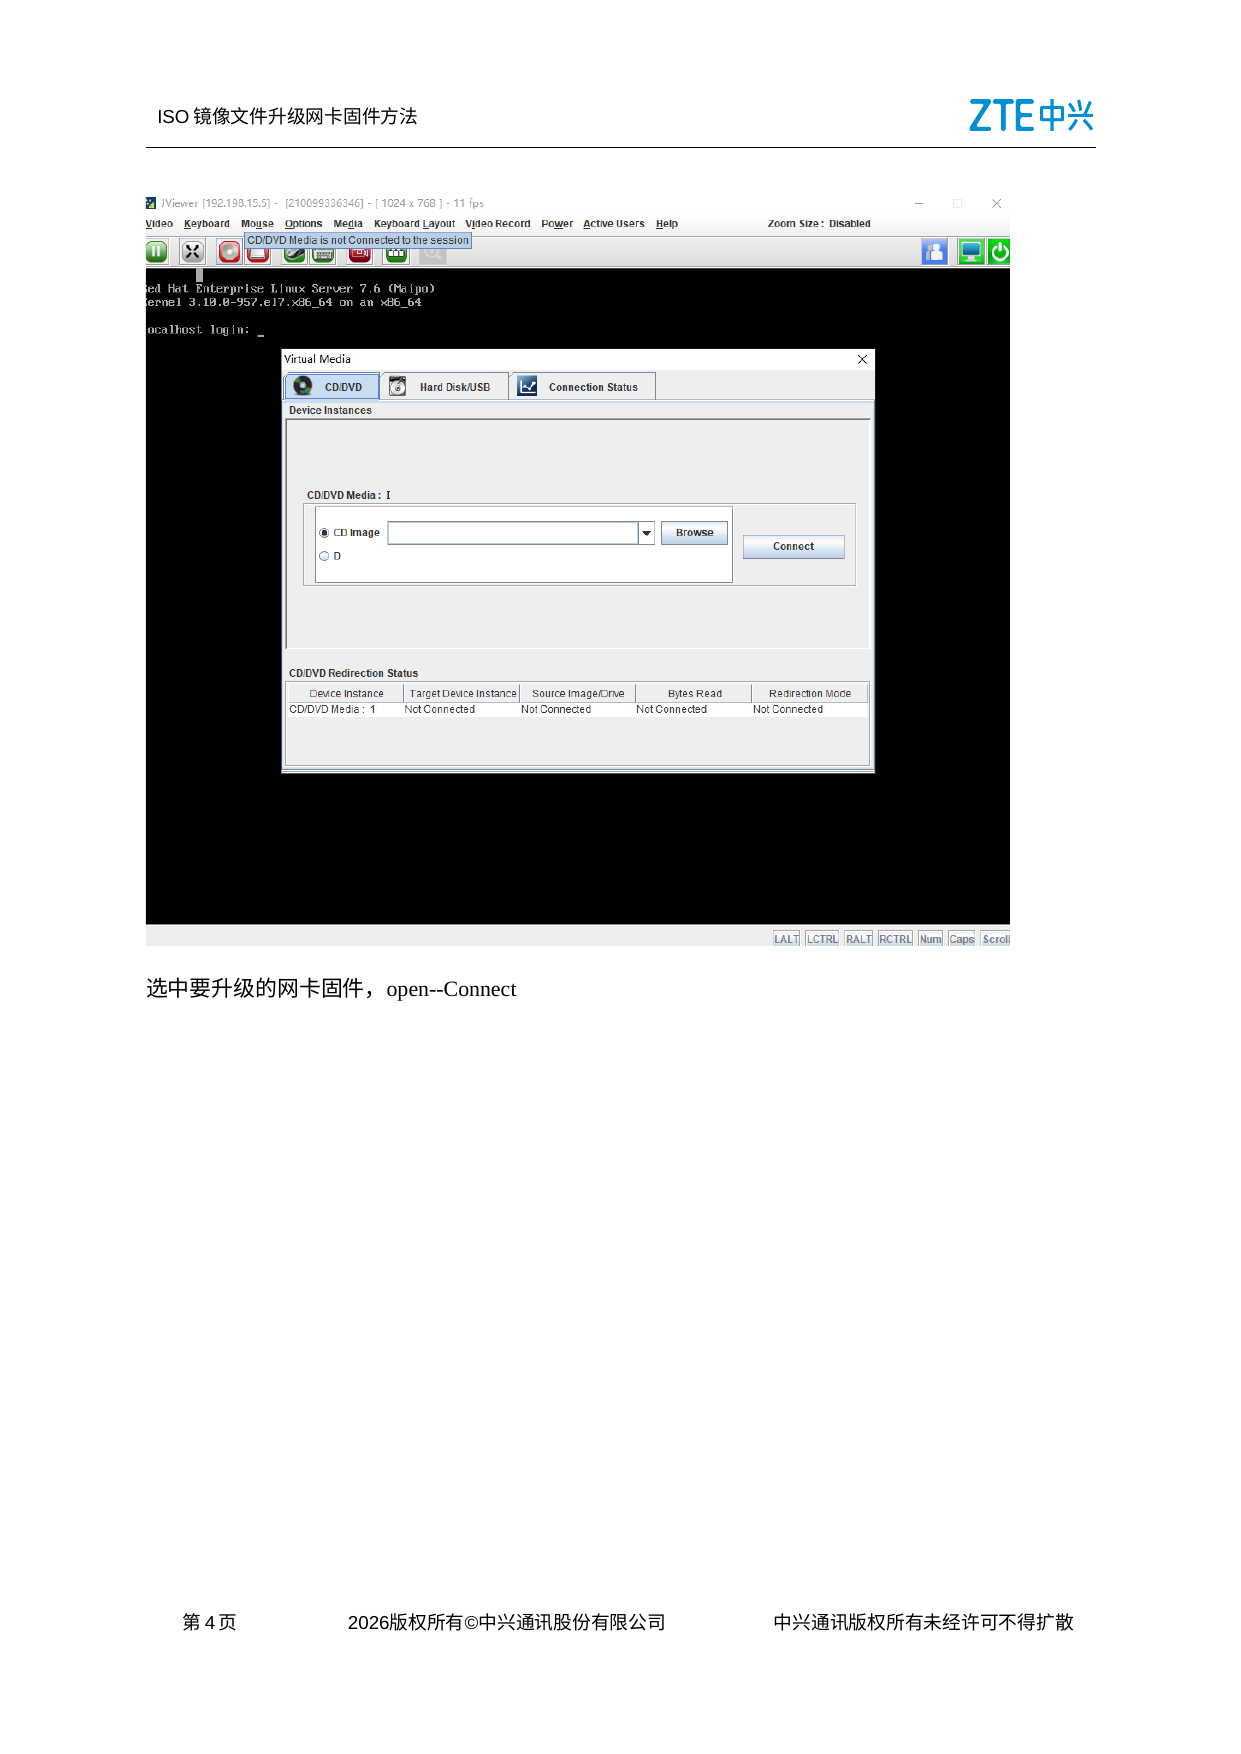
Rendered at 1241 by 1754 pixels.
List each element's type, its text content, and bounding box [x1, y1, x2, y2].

picture [1021, 99, 1050, 131]
picture [1072, 118, 1089, 131]
picture [1054, 110, 1060, 118]
picture [1006, 99, 1015, 131]
picture [1054, 99, 1093, 131]
picture [978, 104, 1001, 131]
picture [145, 197, 1010, 946]
picture [1086, 118, 1093, 126]
list 选中要升级的网卡固件，open--Connect [146, 971, 1094, 1002]
picture [969, 99, 982, 126]
picture [1044, 110, 1050, 118]
